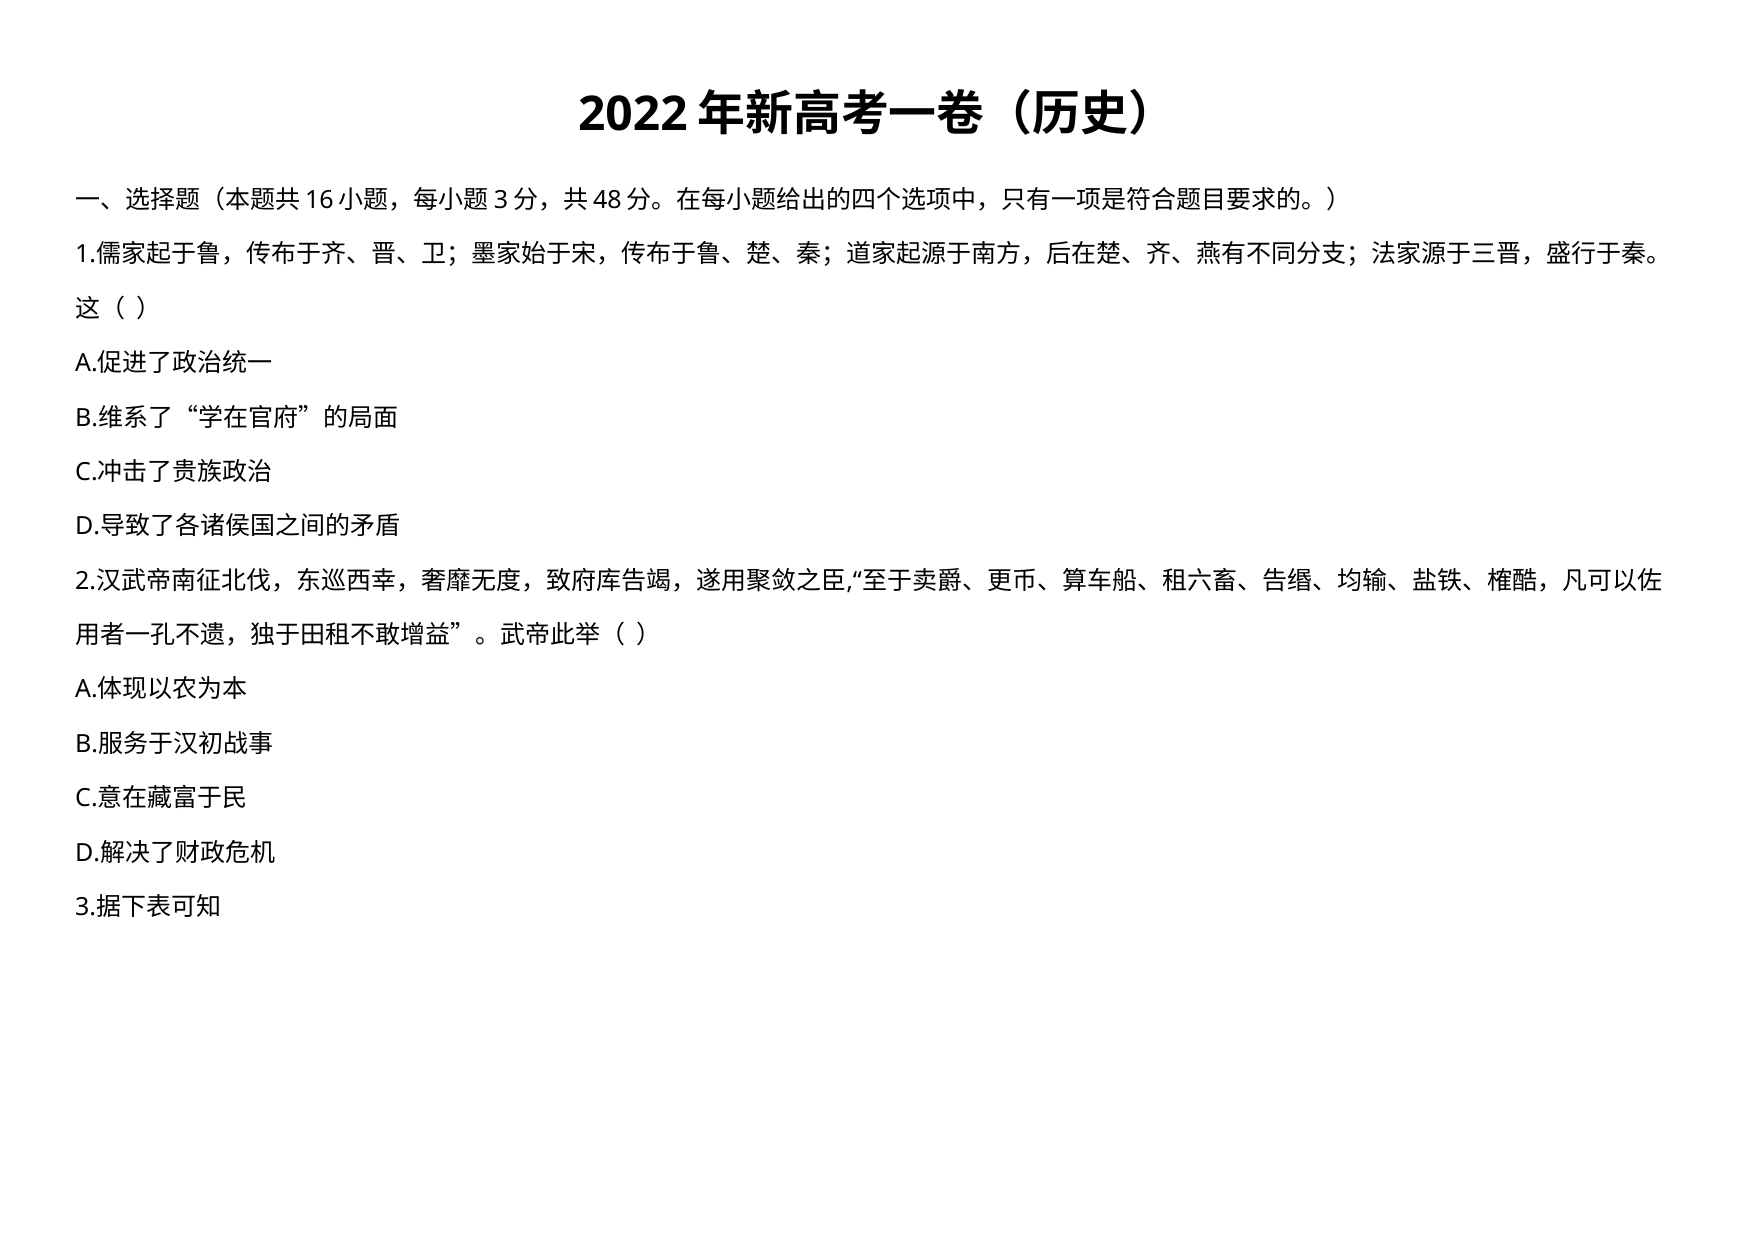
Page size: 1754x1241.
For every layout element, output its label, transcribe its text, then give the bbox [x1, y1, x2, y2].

text B.服务于汉初战事 [75, 723, 1679, 759]
text B.维系了“学在官府”的局面 [75, 397, 1679, 433]
text A.体现以农为本 [75, 669, 1679, 705]
text C.冲击了贵族政治 [75, 451, 1679, 488]
text 1.儒家起于鲁，传布于齐、晋、卫；墨家始于宋，传布于鲁、楚、秦；道家起源于南方，后在楚、齐、燕有不同分支；法家源于三晋，盛行于秦。这（ ） [75, 234, 1679, 324]
text 一、选择题（本题共16小题，每小题3分，共48分。在每小题给出的四个选项中，只有一项是符合题目要求的。） [75, 179, 1679, 216]
text 3.据下表可知 [75, 886, 1679, 923]
text 2022年新高考一卷（历史） [75, 75, 1679, 145]
text C.意在藏富于民 [75, 778, 1679, 814]
text D.解决了财政危机 [75, 832, 1679, 868]
text A.促进了政治统一 [75, 343, 1679, 379]
text D.导致了各诸侯国之间的矛盾 [75, 506, 1679, 542]
text 2.汉武帝南征北伐，东巡西幸，奢靡无度，致府库告竭，遂用聚敛之臣,“至于卖爵、更币、算车船、租六畜、告缗、均输、盐铁、榷酷，凡可以佐用者一孔不遗，独于田租不敢增益”。武帝此举（ ） [75, 560, 1679, 651]
